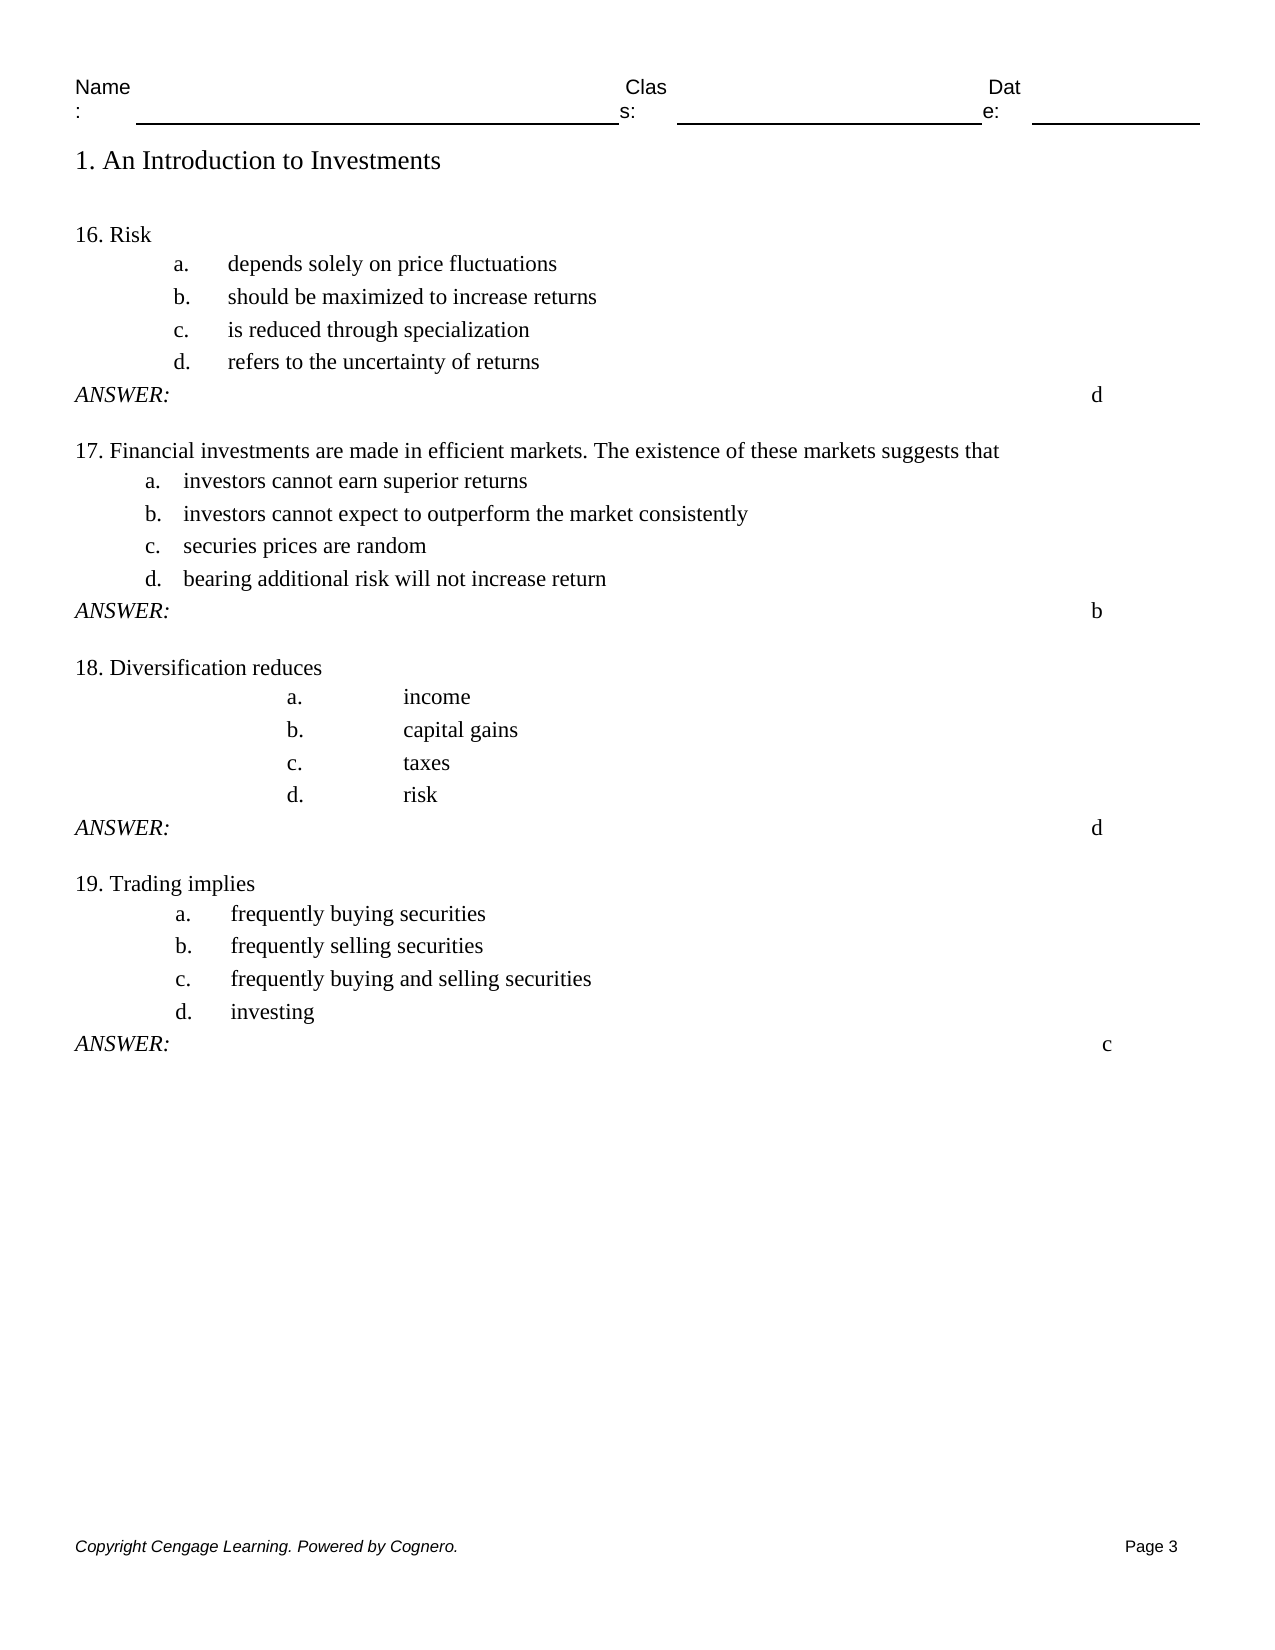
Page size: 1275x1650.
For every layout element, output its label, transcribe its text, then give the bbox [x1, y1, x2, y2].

table_header 17. Financial investments are made in efficient markets. The existence of these markets suggests that [75, 438, 1200, 627]
table_header 16. Risk [75, 221, 1200, 411]
table_header 19. Trading implies [75, 870, 1200, 1060]
table_header 18. Diversification reduces [75, 654, 1200, 843]
